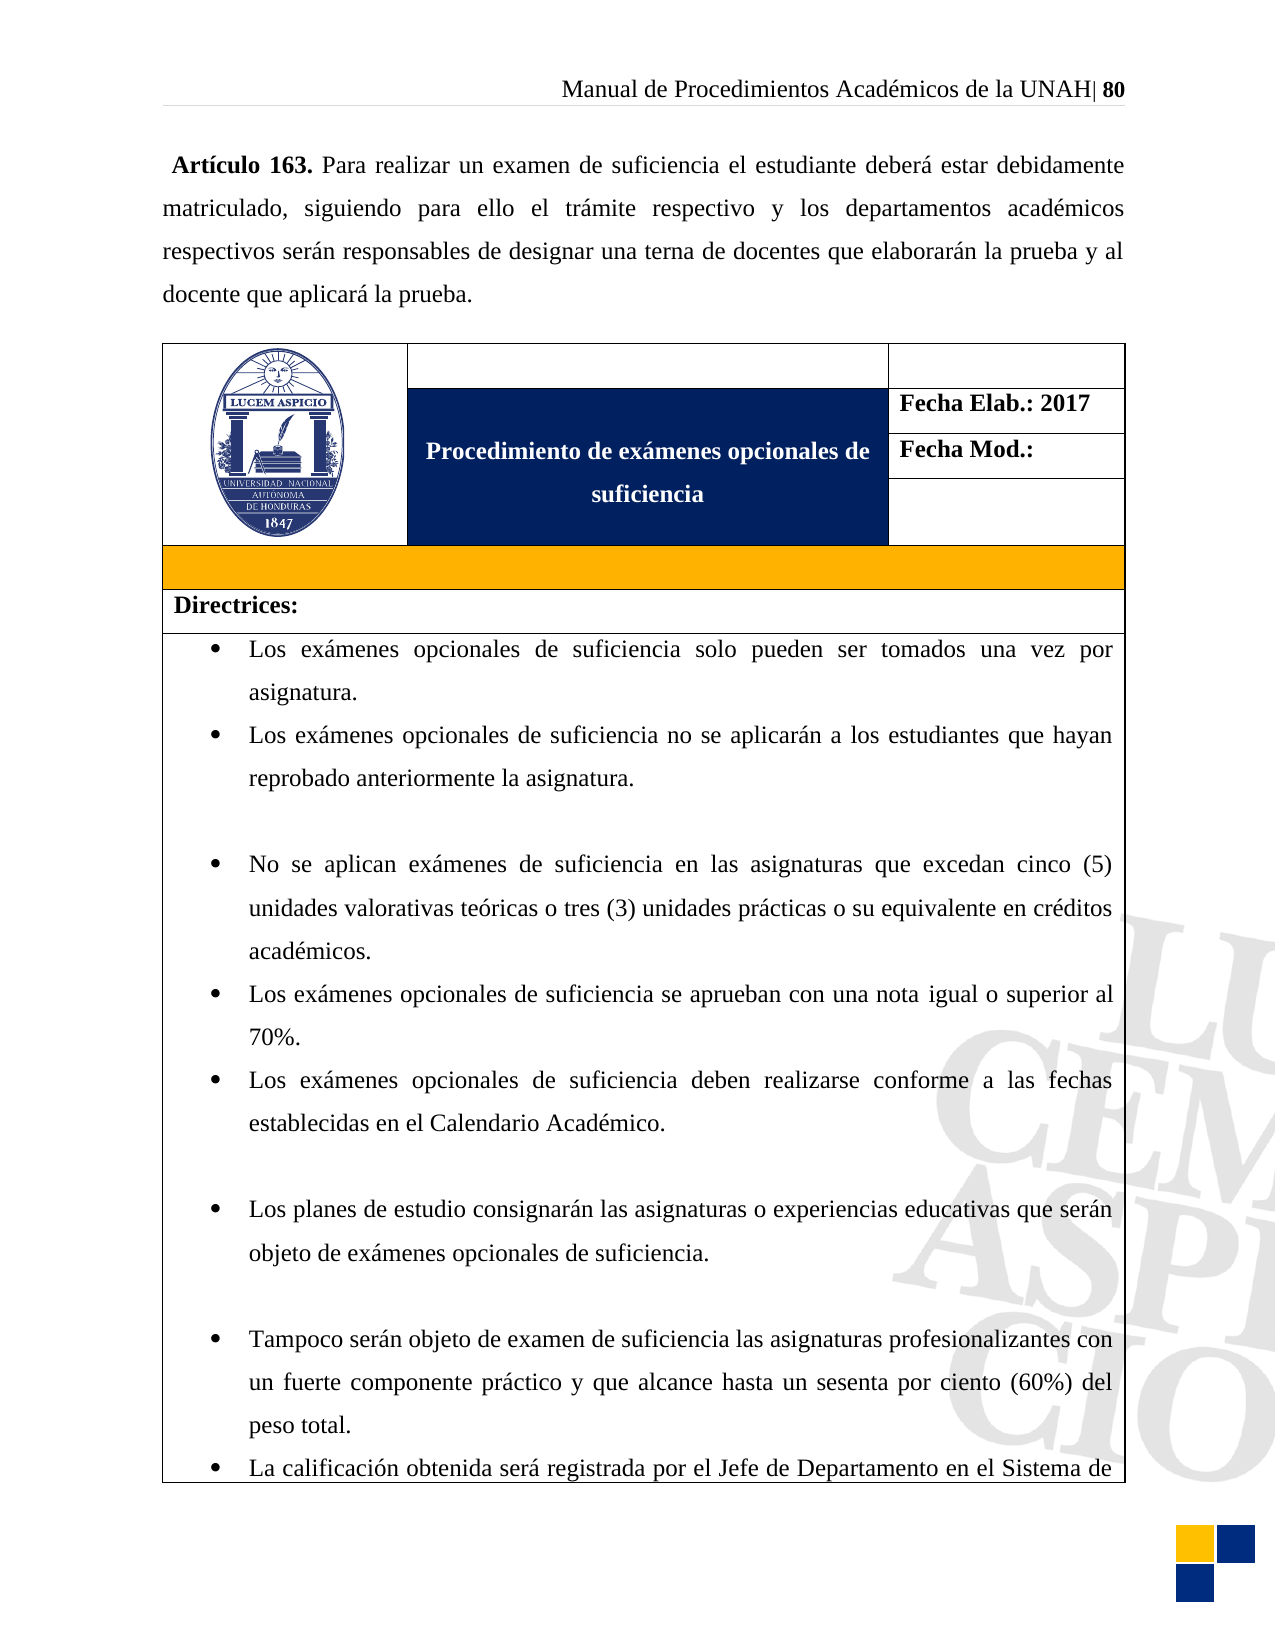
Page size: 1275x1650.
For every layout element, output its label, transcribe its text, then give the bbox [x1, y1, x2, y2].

table_cell Fecha Mod.: [889, 434, 1124, 478]
table_header [408, 344, 888, 387]
table_cell [163, 546, 1124, 589]
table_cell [163, 634, 1124, 1482]
text Artículo 163. Para realizar un examen de suficiencia el estudiante deberá estar debidamente matriculado, siguiendo para ello el trámite respectivo y los departamentos académicos respectivos serán responsables de designar una terna de docentes que elaborarán la prueba y al docente que aplicará la prueba. [162, 150, 1125, 308]
table_cell Procedimiento de exámenes opcionales de suficiencia [408, 389, 888, 545]
table_header [889, 344, 1124, 387]
picture [365, 840, 1275, 1492]
table_cell Fecha Elab.: 2017 [889, 389, 1124, 433]
table_cell [889, 479, 1124, 545]
table_header [163, 344, 407, 545]
table_cell Directrices: [163, 590, 1124, 633]
